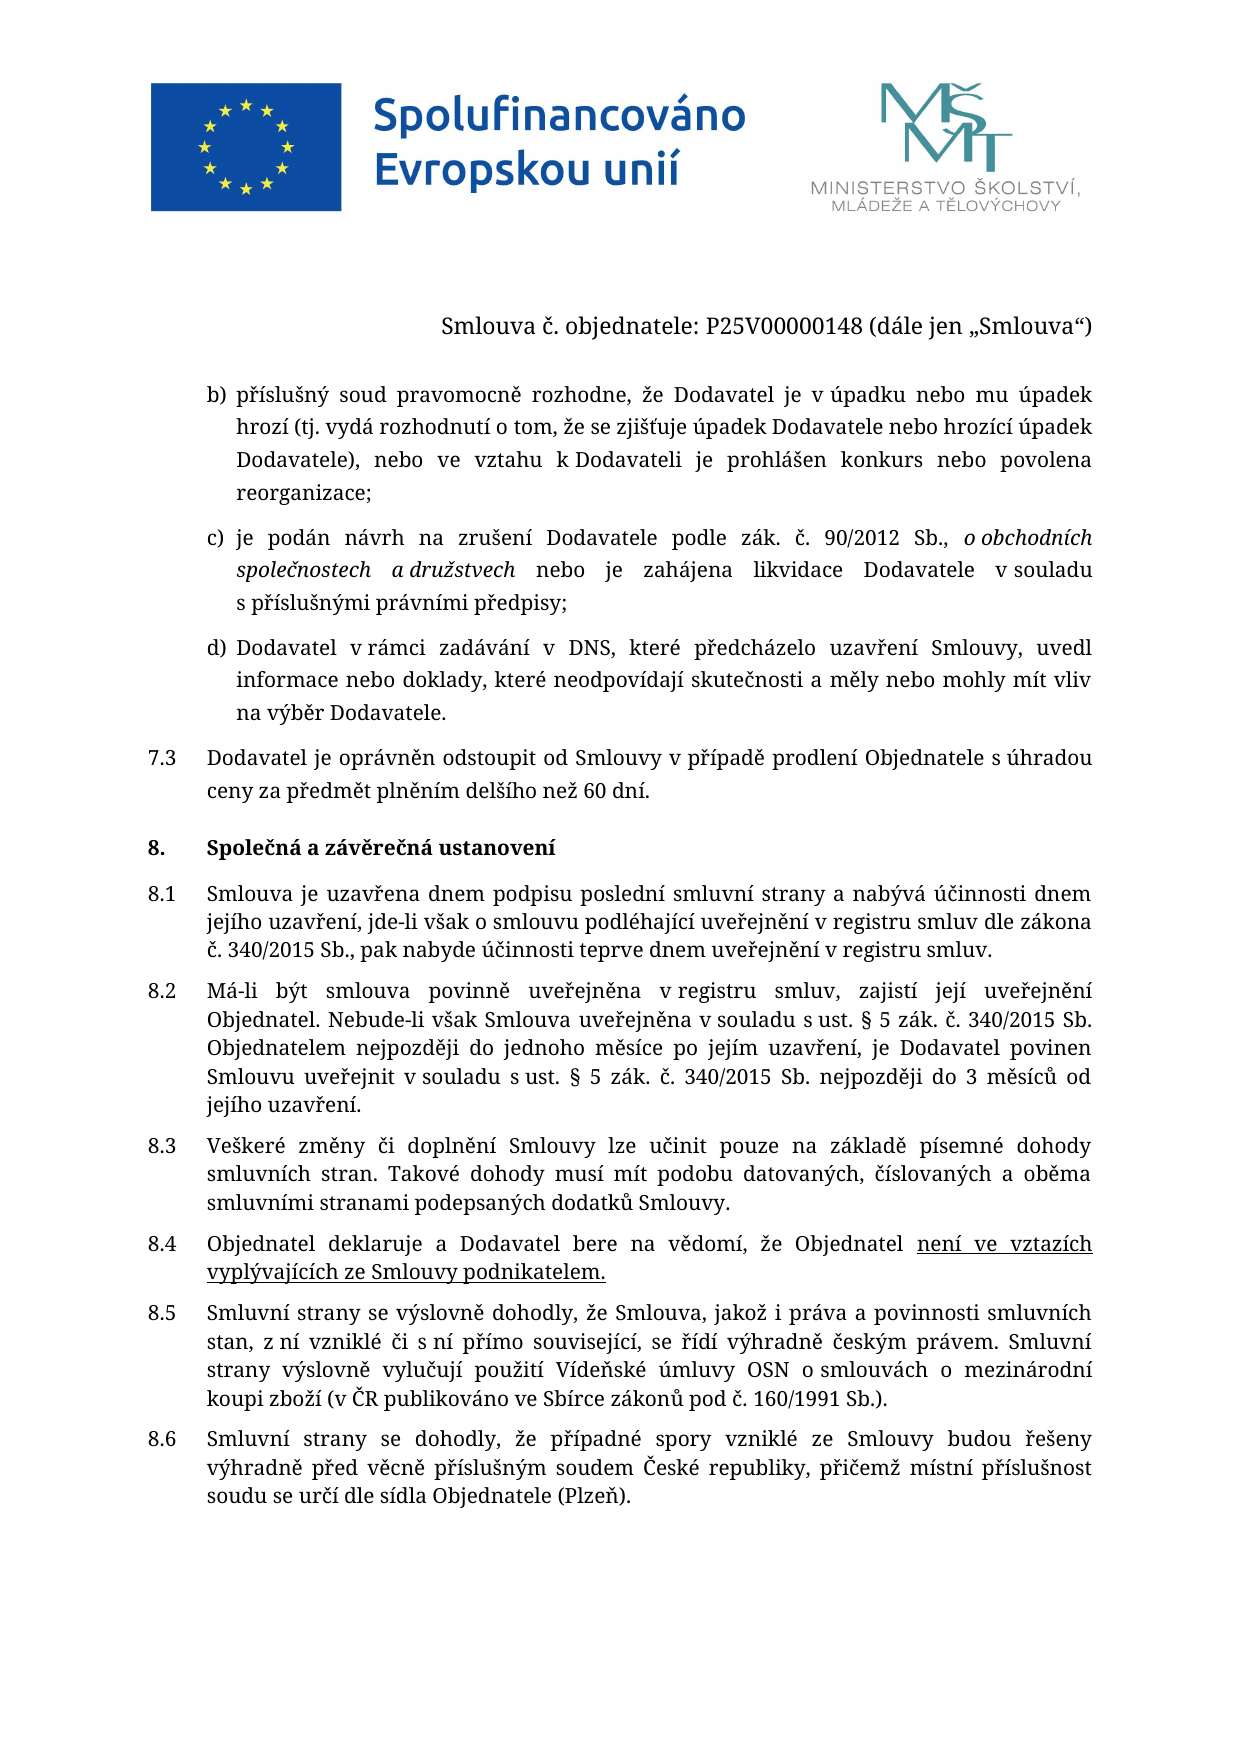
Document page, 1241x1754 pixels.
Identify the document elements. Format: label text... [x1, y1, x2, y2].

list Má-li být smlouva povinně uveřejněna v registru smluv, zajistí její uveřejnění Objednatel. Nebude-li však Smlouva uveřejněna v souladu s ust. § 5 zák. č. 340/2015 Sb. Objednatelem nejpozději do jednoho měsíce po jejím uzavření, je Dodavatel povinen Smlouvu uveřejnit v souladu s ust. § 5 zák. č. 340/2015 Sb. nejpozději do 3 měsíců od jejího uzavření. [148, 976, 1093, 1119]
list Objednatel deklaruje a Dodavatel bere na vědomí, že Objednatel není ve vztazích vyplývajících ze Smlouvy podnikatelem. [148, 1229, 1093, 1286]
picture [147, 80, 1093, 215]
list příslušný soud pravomocně rozhodne, že Dodavatel je v úpadku nebo mu úpadek hrozí (tj. vydá rozhodnutí o tom, že se zjišťuje úpadek Dodavatele nebo hrozící úpadek Dodavatele), nebo ve vztahu k Dodavateli je prohlášen konkurs nebo povolena reorganizace; [207, 380, 1093, 506]
list Dodavatel je oprávněn odstoupit od Smlouvy v případě prodlení Objednatele s úhradou ceny za předmět plněním delšího než 60 dní. [148, 743, 1093, 804]
list Smlouva je uzavřena dnem podpisu poslední smluvní strany a nabývá účinnosti dnem jejího uzavření, jde-li však o smlouvu podléhající uveřejnění v registru smluv dle zákona č. 340/2015 Sb., pak nabyde účinnosti teprve dnem uveřejnění v registru smluv. [148, 879, 1093, 964]
list je podán návrh na zrušení Dodavatele podle zák. č. 90/2012 Sb., o obchodních společnostech a družstvech nebo je zahájena likvidace Dodavatele v souladu s příslušnými právními předpisy; [207, 523, 1093, 616]
list Dodavatel v rámci zadávání v DNS, které předcházelo uzavření Smlouvy, uvedl informace nebo doklady, které neodpovídají skutečnosti a měly nebo mohly mít vliv na výběr Dodavatele. [207, 633, 1093, 727]
list Smluvní strany se výslovně dohodly, že Smlouva, jakož i práva a povinnosti smluvních stan, z ní vzniklé či s ní přímo související, se řídí výhradně českým právem. Smluvní strany výslovně vylučují použití Vídeňské úmluvy OSN o smlouvách o mezinárodní koupi zboží (v ČR publikováno ve Sbírce zákonů pod č. 160/1991 Sb.). [148, 1298, 1093, 1412]
list Smluvní strany se dohodly, že případné spory vzniklé ze Smlouvy budou řešeny výhradně před věcně příslušným soudem České republiky, přičemž místní příslušnost soudu se určí dle sídla Objednatele (Plzeň). [148, 1424, 1093, 1510]
list Veškeré změny či doplnění Smlouvy lze učinit pouze na základě písemné dohody smluvních stran. Takové dohody musí mít podobu datovaných, číslovaných a oběma smluvními stranami podepsaných dodatků Smlouvy. [148, 1131, 1093, 1216]
list Společná a závěrečná ustanovení [148, 833, 1093, 862]
